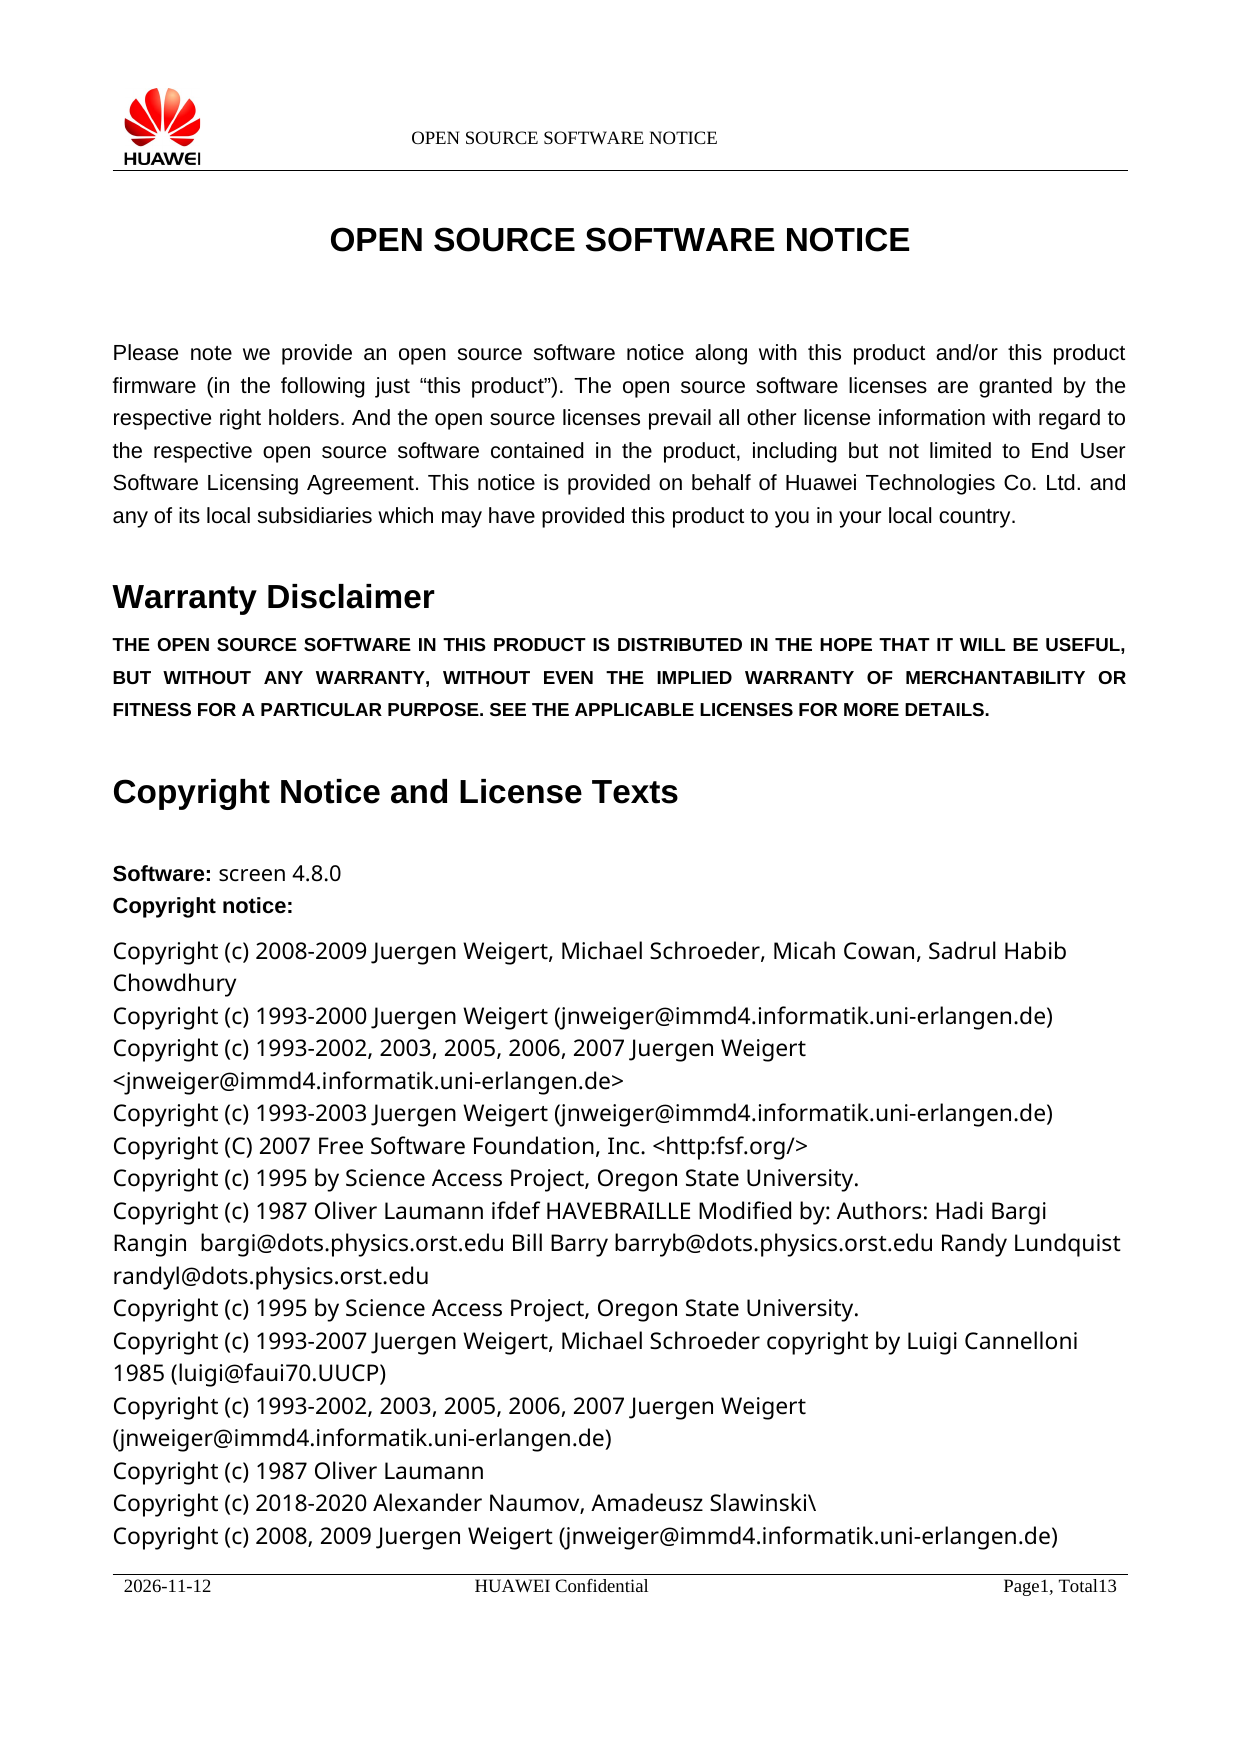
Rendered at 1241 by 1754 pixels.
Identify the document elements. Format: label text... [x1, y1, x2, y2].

picture [124, 88, 201, 165]
text Warranty Disclaimer [112, 564, 1128, 629]
text Copyright Notice and License Texts [112, 759, 1128, 824]
text Please note we provide an open source software notice along with this product and/or this product firmware (in the following just “this product”). The open source software licenses are granted by the respective right holders. And the open source licenses prevail all other license information with regard to the respective open source software contained in the product, including but not limited to End User Software Licensing Agreement. This notice is provided on behalf of Huawei Technologies Co. Ltd. and any of its local subsidiaries which may have provided this product to you in your local country. [112, 336, 1128, 531]
text Copyright notice: [112, 889, 1128, 921]
text OPEN SOURCE SOFTWARE NOTICE [112, 206, 1128, 271]
title Software: screen 4.8.0 [112, 856, 1128, 889]
text The open source software in this product is distributed in the hope that it will be useful, but WITHOUT ANY WARRANTY, without even the implied warranty of MERCHANTABILITY or FITNESS FOR A PARTICULAR PURPOSE. See the applicable licenses for more details. [112, 629, 1128, 726]
